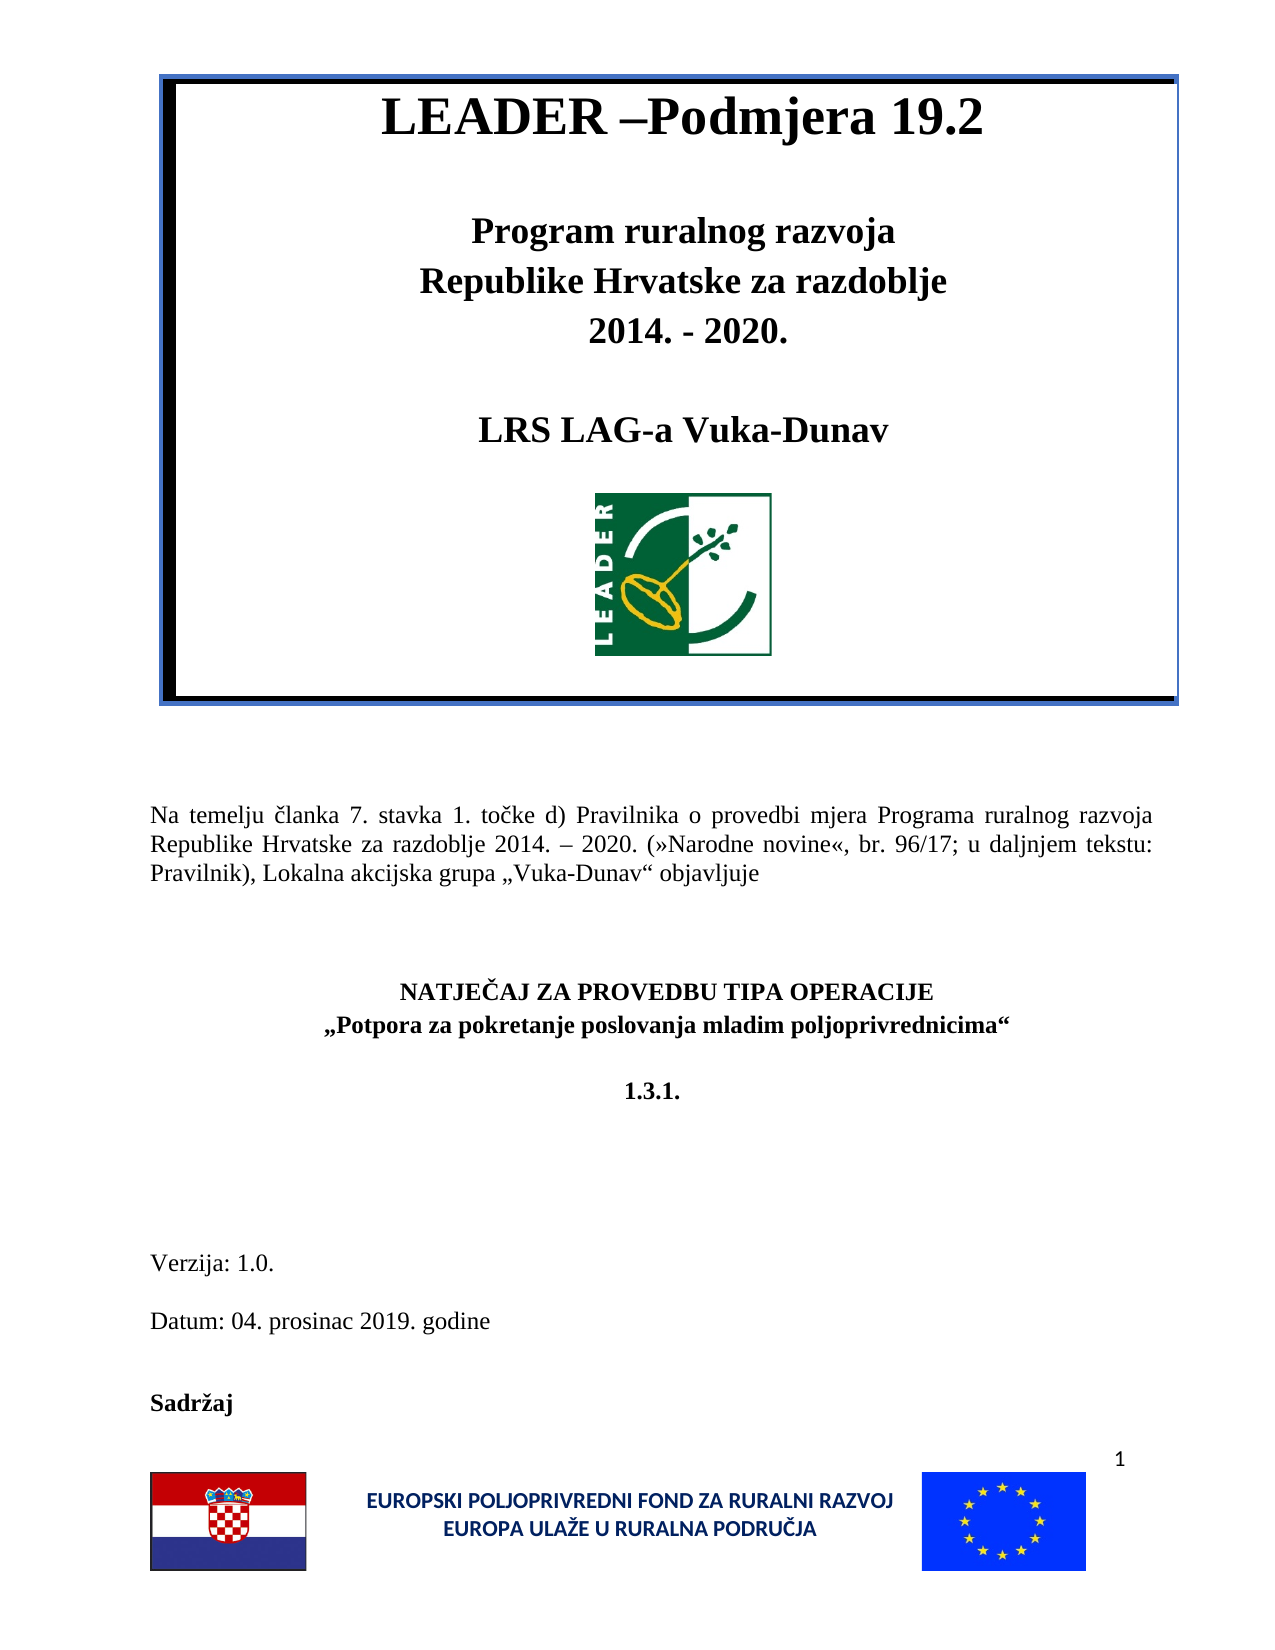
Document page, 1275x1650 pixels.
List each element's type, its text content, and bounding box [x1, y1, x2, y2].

text 1.3.1. [150, 1076, 1154, 1105]
text „Potpora za pokretanje poslovanja mladim poljoprivrednicima“ [150, 1010, 1184, 1039]
picture [595, 493, 772, 656]
text NATJEČAJ ZA PROVEDBU TIPA OPERACIJE [150, 977, 1184, 1006]
text Datum: 04. prosinac 2019. godine [150, 1306, 1153, 1335]
picture [921, 1472, 1086, 1571]
text Na temelju članka 7. stavka 1. točke d) Pravilnika o provedbi mjera Programa ruralnog razvoja Republike Hrvatske za razdoblje 2014. – 2020. (»Narodne novine«, br. 96/17; u daljnjem tekstu: Pravilnik), Lokalna akcijska grupa „Vuka-Dunav“ objavljuje [150, 800, 1154, 886]
picture [150, 1472, 307, 1571]
text Verzija: 1.0. [150, 1248, 1153, 1277]
